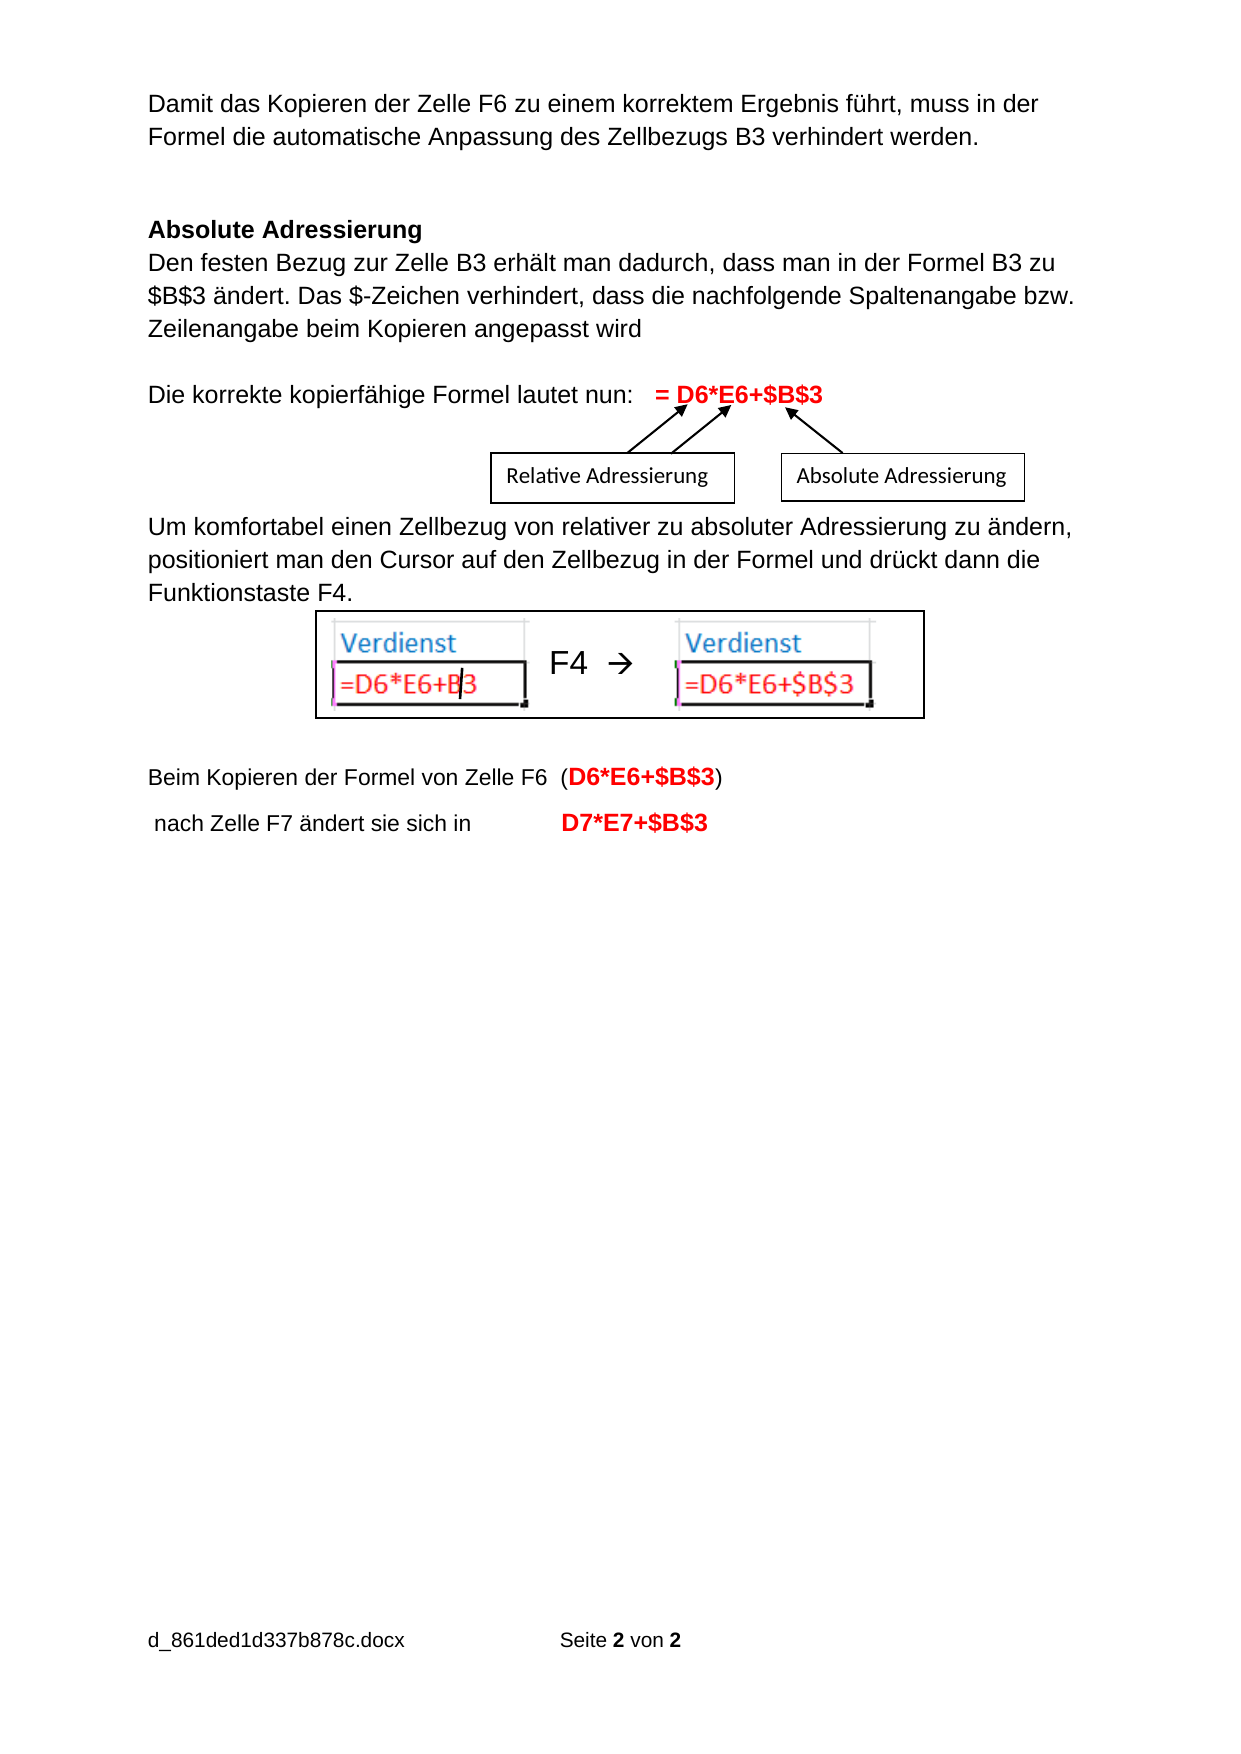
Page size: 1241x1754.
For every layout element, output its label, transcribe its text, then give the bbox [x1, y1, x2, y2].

text Damit das Kopieren der Zelle F6 zu einem korrektem Ergebnis führt, muss in der Formel die automatische Anpassung des Zellbezugs B3 verhindert werden. [148, 89, 1092, 150]
text Um komfortabel einen Zellbezug von relativer zu absoluter Adressierung zu ändern, positioniert man den Cursor auf den Zellbezug in der Formel und drückt dann die Funktionstaste F4. [148, 512, 1092, 607]
text Absolute Adressierung [148, 215, 1092, 244]
text Beim Kopieren der Formel von Zelle F6 (D6*E6+$B$3) [148, 762, 1092, 791]
text nach Zelle F7 ändert sie sich in D7*E7+$B$3 [148, 808, 1092, 837]
picture [331, 618, 530, 711]
picture [674, 618, 877, 711]
text Die korrekte kopierfähige Formel lautet nun: = D6*E6+$B$3 [148, 380, 1092, 409]
text Den festen Bezug zur Zelle B3 erhält man dadurch, dass man in der Formel B3 zu $B$3 ändert. Das $-Zeichen verhindert, dass die nachfolgende Spaltenangabe bzw. Zeilenangabe beim Kopieren angepasst wird [148, 248, 1092, 343]
